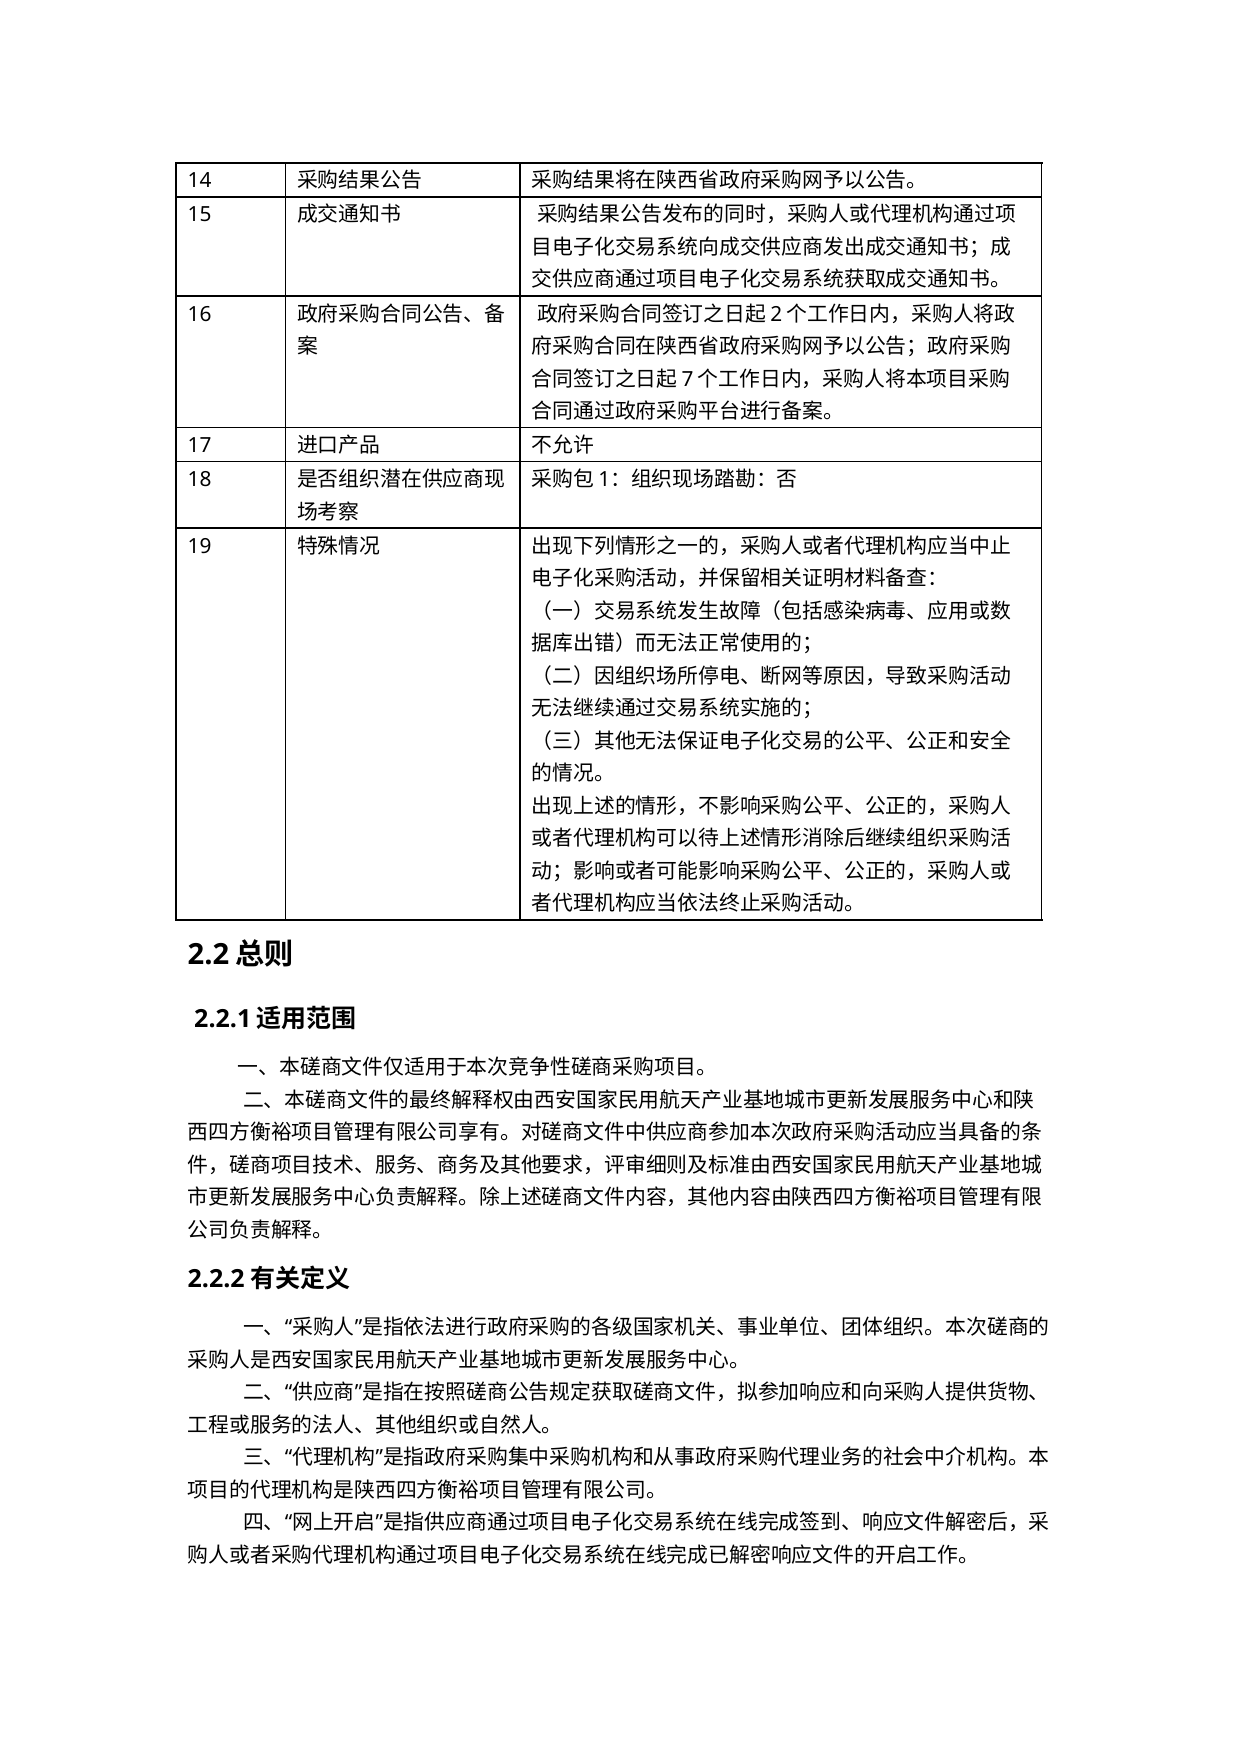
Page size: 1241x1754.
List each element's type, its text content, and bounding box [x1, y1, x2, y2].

table_cell 采购结果将在陕西省政府采购网予以公告。 [521, 164, 1041, 196]
text 2.2.2有关定义 [187, 1245, 1053, 1310]
table_cell 16 [177, 297, 285, 427]
table_cell 出现下列情形之一的，采购人或者代理机构应当中止电子化采购活动，并保留相关证明材料备查： （一）交易系统发生故障（包括感染病毒、应用或数据库出错）而无法正常使用的； （二）因组织场所停电、断网等原因，导致采购活动无法继续通过交易系统实施的； （三）其他无法保证电子化交易的公平、公正和安全的情况。 出现上述的情形，不影响采购公平、公正的，采购人或者代理机构可以待上述情形消除后继续组织采购活动；影响或者可能影响采购公平、公正的，采购人或者代理机构应当依法终止采购活动。 [521, 529, 1041, 919]
text 二、本磋商文件的最终解释权由西安国家民用航天产业基地城市更新发展服务中心和陕西四方衡裕项目管理有限公司享有。对磋商文件中供应商参加本次政府采购活动应当具备的条件，磋商项目技术、服务、商务及其他要求，评审细则及标准由西安国家民用航天产业基地城市更新发展服务中心负责解释。除上述磋商文件内容，其他内容由陕西四方衡裕项目管理有限公司负责解释。 [187, 1083, 1053, 1245]
table_cell 特殊情况 [286, 529, 519, 919]
table_cell 采购结果公告 [286, 164, 519, 196]
table_cell 政府采购合同签订之日起2个工作日内，采购人将政府采购合同在陕西省政府采购网予以公告；政府采购合同签订之日起7个工作日内，采购人将本项目采购合同通过政府采购平台进行备案。 [521, 297, 1041, 427]
table_cell 15 [177, 198, 285, 295]
text 一、本磋商文件仅适用于本次竞争性磋商采购项目。 [187, 1050, 1053, 1083]
table_cell 是否组织潜在供应商现场考察 [286, 462, 519, 527]
table_cell 采购包1：组织现场踏勘：否 [521, 462, 1041, 527]
table_cell 进口产品 [286, 428, 519, 461]
text 2.2总则 [187, 920, 1053, 985]
table_cell 18 [177, 462, 285, 527]
table_cell 不允许 [521, 428, 1041, 461]
text 一、“采购人”是指依法进行政府采购的各级国家机关、事业单位、团体组织。本次磋商的采购人是西安国家民用航天产业基地城市更新发展服务中心。 [187, 1310, 1053, 1375]
text 二、“供应商”是指在按照磋商公告规定获取磋商文件，拟参加响应和向采购人提供货物、工程或服务的法人、其他组织或自然人。 [187, 1375, 1053, 1440]
text 四、“网上开启”是指供应商通过项目电子化交易系统在线完成签到、响应文件解密后，采购人或者采购代理机构通过项目电子化交易系统在线完成已解密响应文件的开启工作。 [187, 1505, 1053, 1570]
table_cell 14 [177, 164, 285, 196]
table_cell 政府采购合同公告、备案 [286, 297, 519, 427]
table_cell 成交通知书 [286, 198, 519, 295]
text 2.2.1适用范围 [187, 985, 1053, 1050]
table_cell 17 [177, 428, 285, 461]
table_cell 19 [177, 529, 285, 919]
text 三、“代理机构”是指政府采购集中采购机构和从事政府采购代理业务的社会中介机构。本项目的代理机构是陕西四方衡裕项目管理有限公司。 [187, 1440, 1053, 1505]
table_cell 采购结果公告发布的同时，采购人或代理机构通过项目电子化交易系统向成交供应商发出成交通知书；成交供应商通过项目电子化交易系统获取成交通知书。 [521, 198, 1041, 295]
